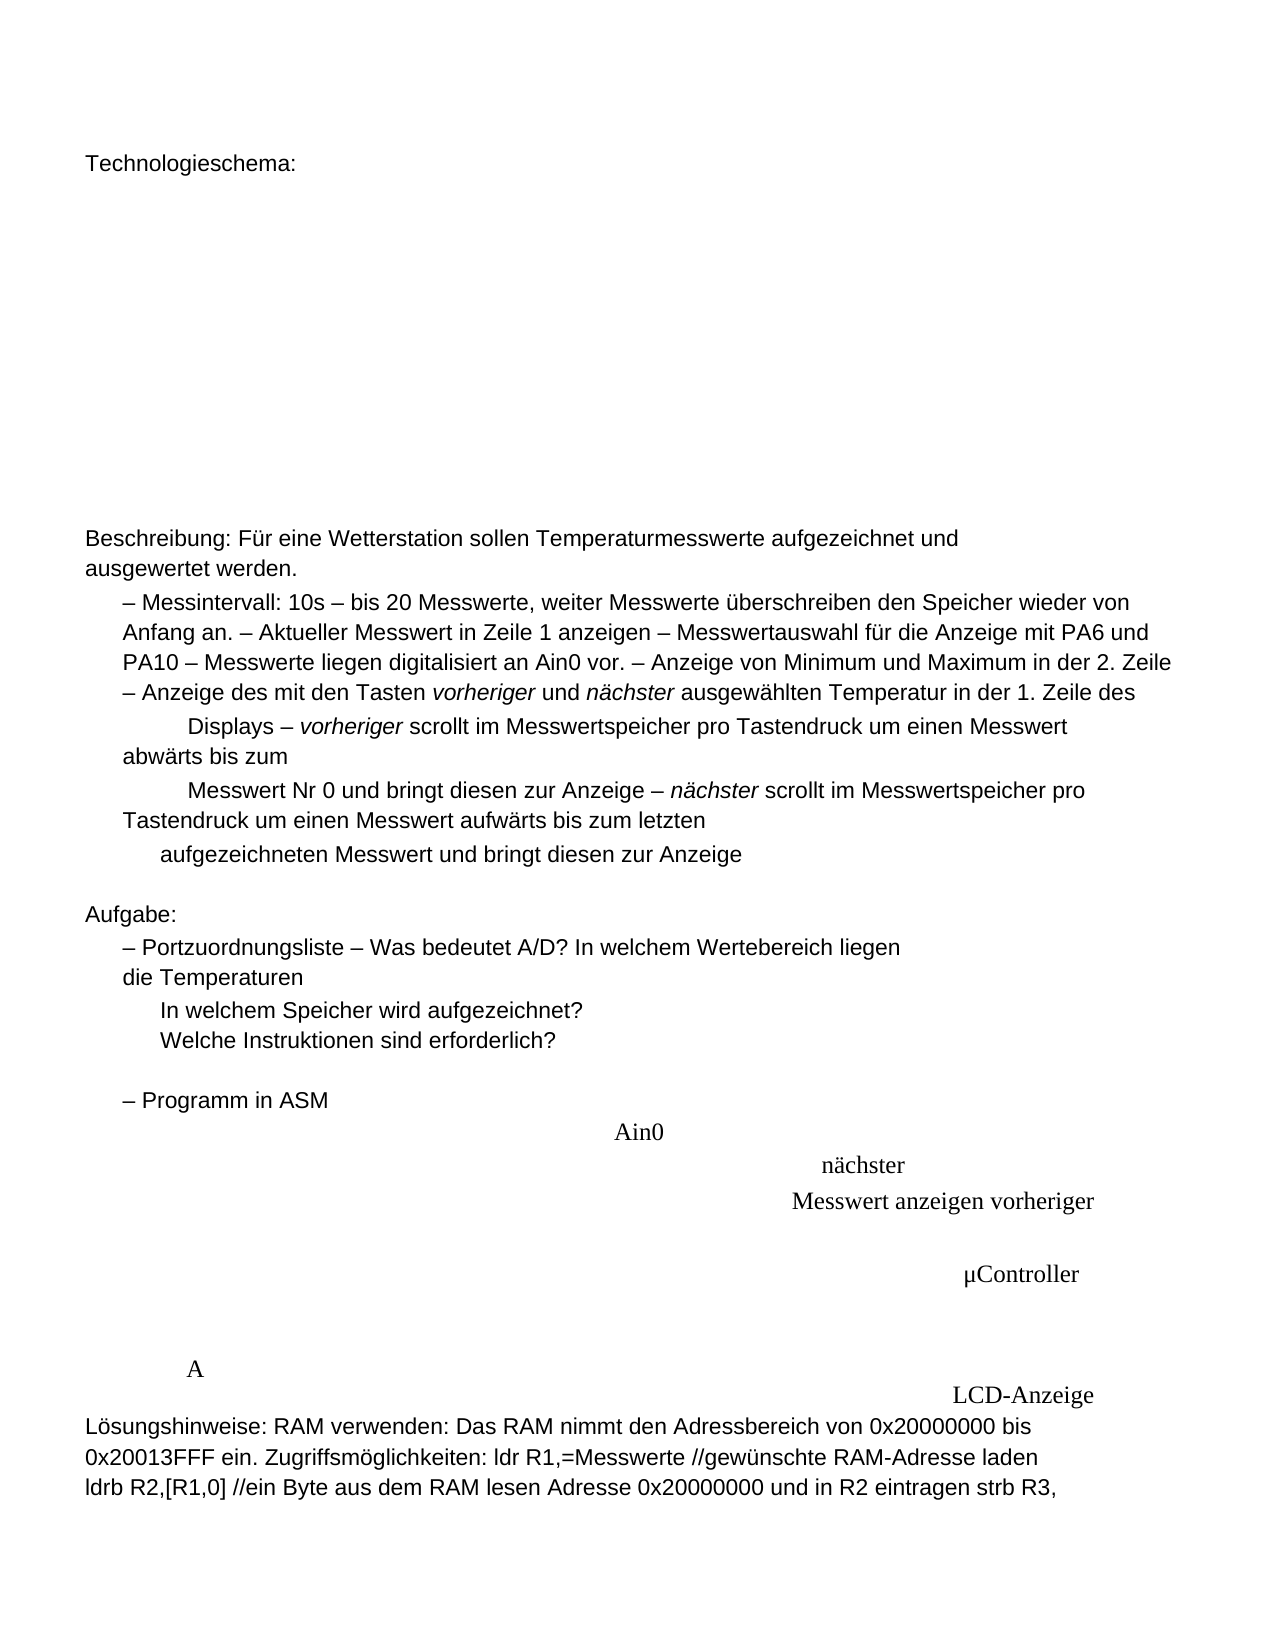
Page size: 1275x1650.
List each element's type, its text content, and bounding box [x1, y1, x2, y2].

text nächster [821, 1150, 941, 1179]
text aufgezeichneten Messwert und bringt diesen zur Anzeige [160, 841, 790, 867]
text – Programm in ASM [122, 1087, 383, 1113]
text Beschreibung: Für eine Wetterstation sollen Temperaturmesswerte aufgezeichnet und ausgewertet werden. [85, 525, 972, 581]
text μController [963, 1259, 1116, 1288]
text LCD-Anzeige [952, 1380, 1127, 1409]
text Messwert anzeigen vorheriger [792, 1186, 1161, 1215]
text Displays – vorheriger scrollt im Messwertspeicher pro Tastendruck um einen Messwert abwärts bis zum [122, 713, 1135, 769]
text Technologieschema: [85, 150, 332, 176]
text – Messintervall: 10s – bis 20 Messwerte, weiter Messwerte überschreiben den Speicher wieder von Anfang an. – Aktueller Messwert in Zeile 1 anzeigen – Messwertauswahl für die Anzeige mit PA6 und PA10 – Messwerte liegen digitalisiert an Ain0 vor. – Anzeige von Minimum und Maximum in der 2. Zeile – Anzeige des mit den Tasten vorheriger und nächster ausgewählten Temperatur in der 1. Zeile des [122, 588, 1191, 706]
text A [186, 1354, 240, 1382]
text Ain0 [637, 1117, 699, 1146]
text Aufgabe: [85, 901, 212, 927]
text Messwert Nr 0 und bringt diesen zur Anzeige – nächster scrollt im Messwertspeicher pro Tastendruck um einen Messwert aufwärts bis zum letzten [122, 777, 1206, 833]
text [85, 1413, 1081, 1500]
text In welchem Speicher wird aufgezeichnet? Welche Instruktionen sind erforderlich? [160, 997, 618, 1054]
text – Portzuordnungsliste – Was bedeutet A/D? In welchem Wertebereich liegen die Temperaturen [122, 934, 917, 990]
